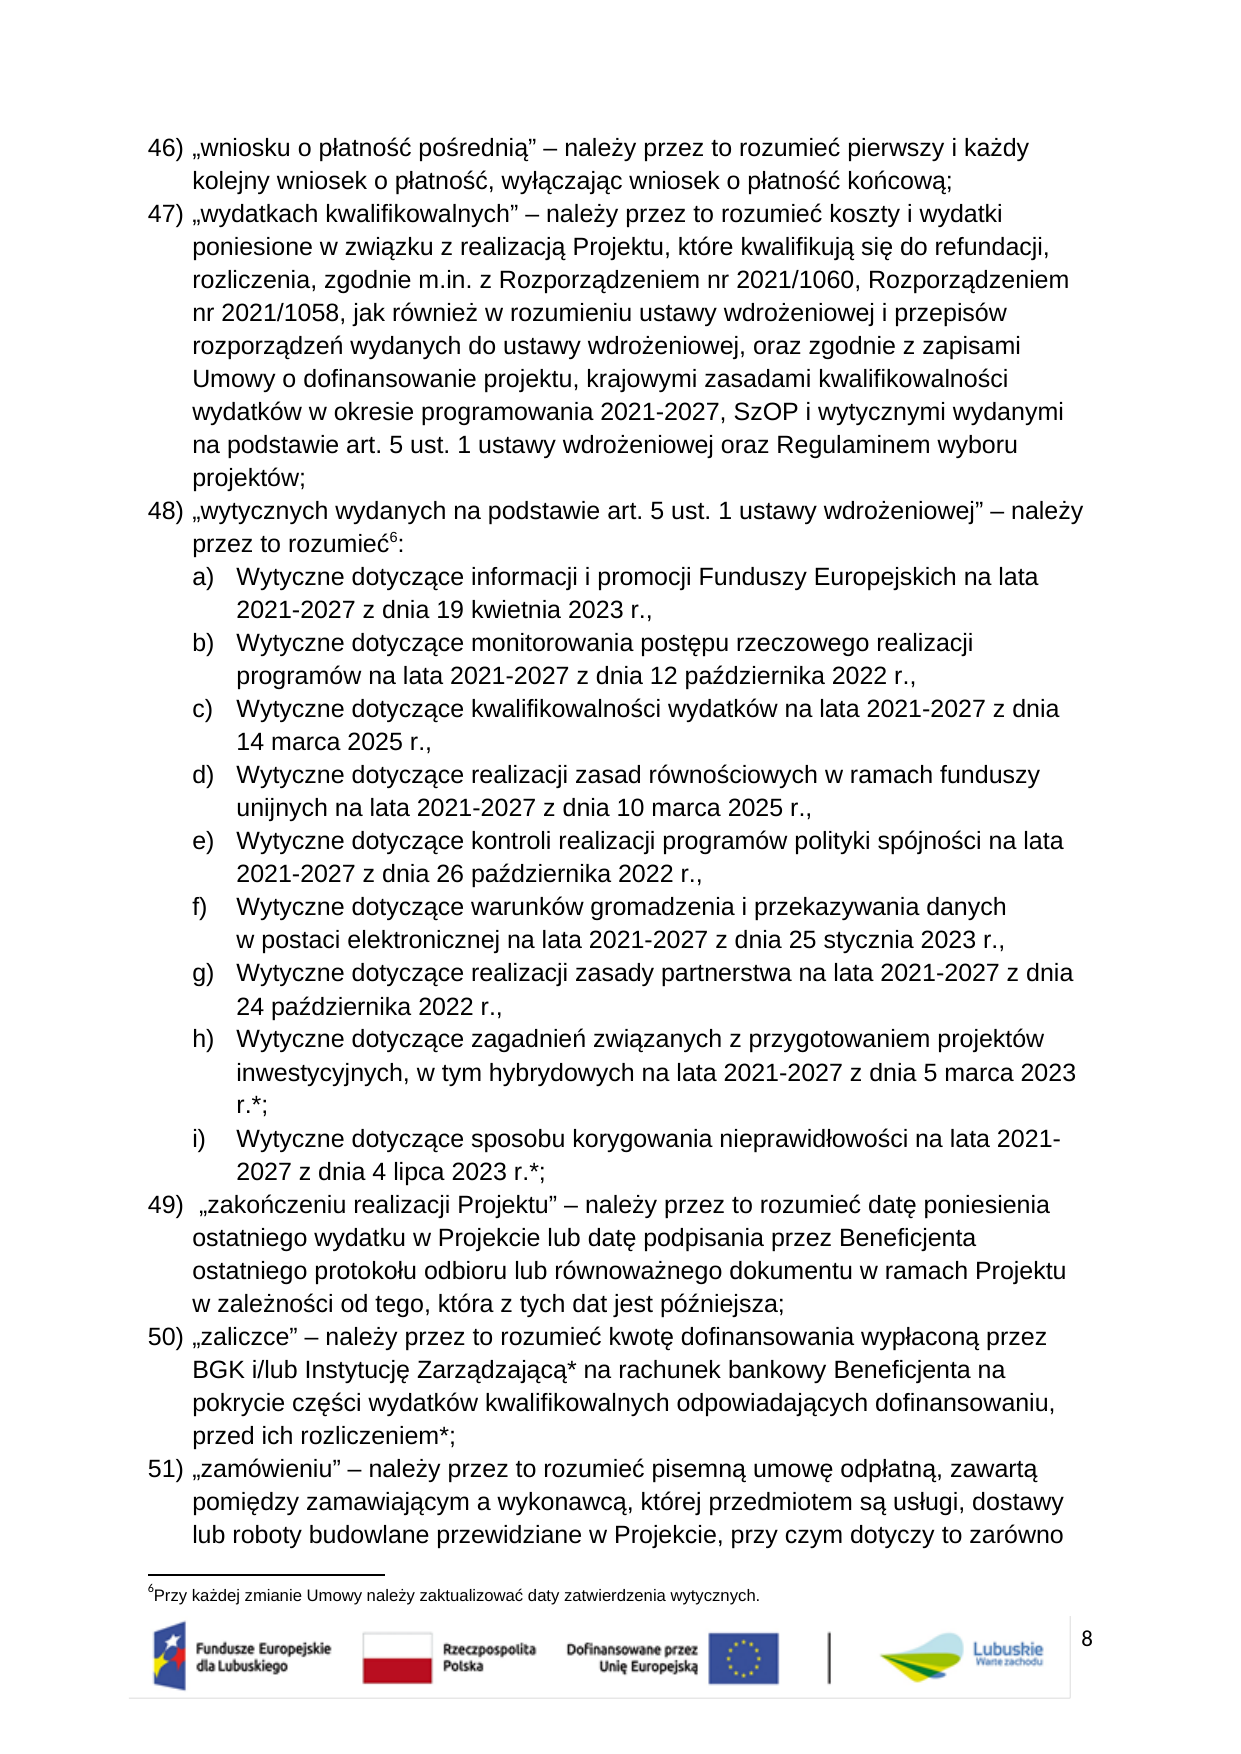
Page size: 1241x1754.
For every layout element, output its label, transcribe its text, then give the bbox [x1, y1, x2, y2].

list „zakończeniu realizacji Projektu” – należy przez to rozumieć datę poniesienia ostatniego wydatku w Projekcie lub datę podpisania przez Beneficjenta ostatniego protokołu odbioru lub równoważnego dokumentu w ramach Projektu w zależności od tego, która z tych dat jest późniejsza; [148, 1189, 1093, 1317]
list „wydatkach kwalifikowalnych” – należy przez to rozumieć koszty i wydatki poniesione w związku z realizacją Projektu, które kwalifikują się do refundacji, rozliczenia, zgodnie m.in. z Rozporządzeniem nr 2021/1060, Rozporządzeniem nr 2021/1058, jak również w rozumieniu ustawy wdrożeniowej i przepisów rozporządzeń wydanych do ustawy wdrożeniowej, oraz zgodnie z zapisami Umowy o dofinansowanie projektu, krajowymi zasadami kwalifikowalności wydatków w okresie programowania 2021-2027, SzOP i wytycznymi wydanymi na podstawie art. 5 ust. 1 ustawy wdrożeniowej oraz Regulaminem wyboru projektów; [148, 199, 1093, 492]
list Wytyczne dotyczące kontroli realizacji programów polityki spójności na lata 2021-2027 z dnia 26 października 2022 r., [192, 826, 1093, 888]
list Wytyczne dotyczące realizacji zasady partnerstwa na lata 2021-2027 z dnia 24 października 2022 r., [192, 958, 1093, 1020]
list Wytyczne dotyczące kwalifikowalności wydatków na lata 2021-2027 z dnia 14 marca 2025 r., [192, 694, 1093, 756]
list Wytyczne dotyczące realizacji zasad równościowych w ramach funduszy unijnych na lata 2021-2027 z dnia 10 marca 2025 r., [192, 760, 1093, 822]
picture [128, 1616, 1072, 1700]
list „wniosku o płatność pośrednią” – należy przez to rozumieć pierwszy i każdy kolejny wniosek o płatność, wyłączając wniosek o płatność końcową; [148, 133, 1093, 195]
list Wytyczne dotyczące informacji i promocji Funduszy Europejskich na lata 2021-2027 z dnia 19 kwietnia 2023 r., [192, 562, 1093, 624]
list Wytyczne dotyczące zagadnień związanych z przygotowaniem projektów inwestycyjnych, w tym hybrydowych na lata 2021-2027 z dnia 5 marca 2023 r.*; [192, 1024, 1093, 1119]
list Wytyczne dotyczące monitorowania postępu rzeczowego realizacji programów na lata 2021-2027 z dnia 12 października 2022 r., [192, 628, 1093, 690]
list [148, 1454, 1093, 1548]
list Wytyczne dotyczące sposobu korygowania nieprawidłowości na lata 2021-2027 z dnia 4 lipca 2023 r.*; [192, 1123, 1093, 1185]
list „wytycznych wydanych na podstawie art. 5 ust. 1 ustawy wdrożeniowej” – należy przez to rozumieć: [148, 496, 1093, 558]
list Wytyczne dotyczące warunków gromadzenia i przekazywania danych w postaci elektronicznej na lata 2021-2027 z dnia 25 stycznia 2023 r., [192, 892, 1093, 954]
list „zaliczce” – należy przez to rozumieć kwotę dofinansowania wypłaconą przez BGK i/lub Instytucję Zarządzającą* na rachunek bankowy Beneficjenta na pokrycie części wydatków kwalifikowalnych odpowiadających dofinansowaniu, przed ich rozliczeniem*; [148, 1322, 1093, 1449]
